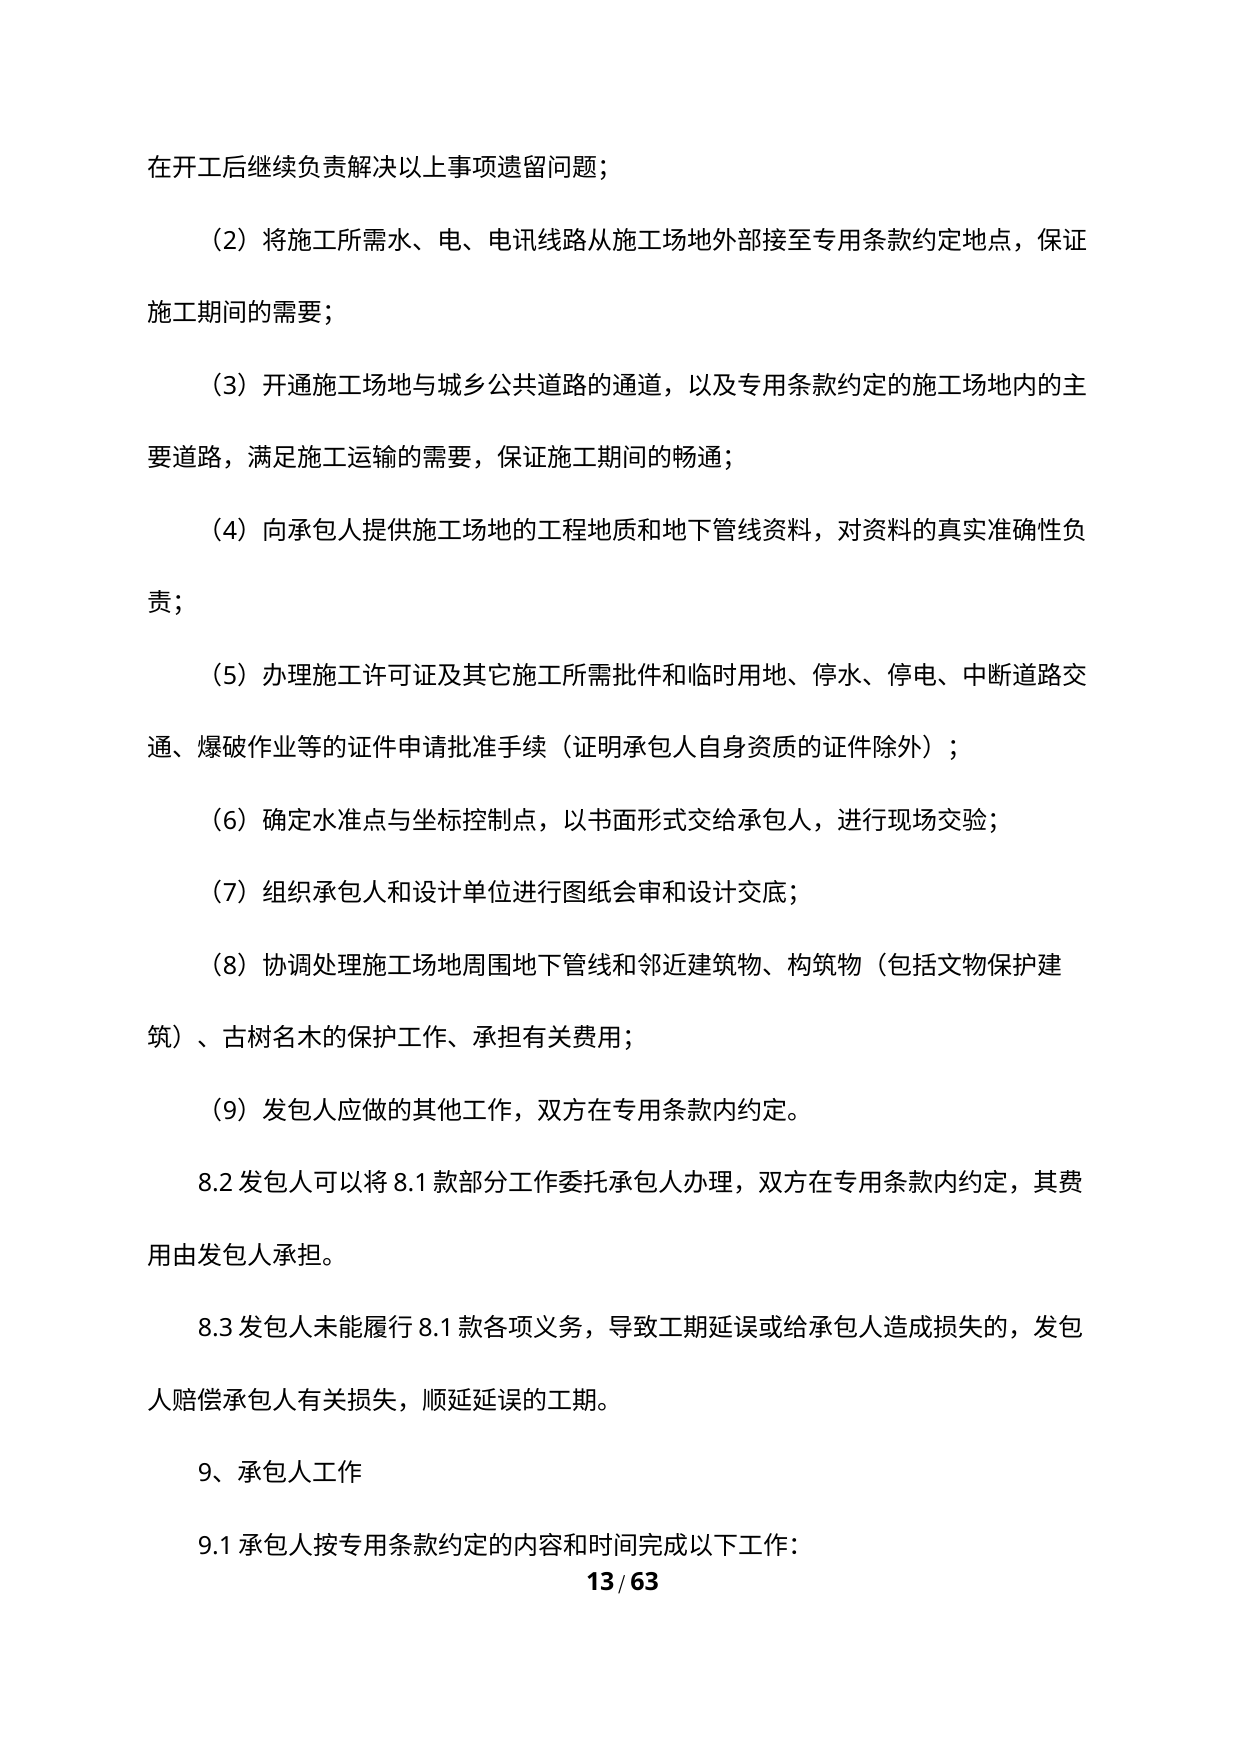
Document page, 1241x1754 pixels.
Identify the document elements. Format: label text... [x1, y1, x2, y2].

text （2）将施工所需水、电、电讯线路从施工场地外部接至专用条款约定地点，保证施工期间的需要； [148, 220, 1092, 329]
text （6）确定水准点与坐标控制点，以书面形式交给承包人，进行现场交验； [148, 800, 1092, 836]
text （5）办理施工许可证及其它施工所需批件和临时用地、停水、停电、中断道路交通、爆破作业等的证件申请批准手续（证明承包人自身资质的证件除外）； [148, 655, 1092, 764]
text 8.3发包人未能履行8.1款各项义务，导致工期延误或给承包人造成损失的，发包人赔偿承包人有关损失，顺延延误的工期。 [148, 1308, 1092, 1416]
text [148, 148, 1092, 184]
text （3）开通施工场地与城乡公共道路的通道，以及专用条款约定的施工场地内的主要道路，满足施工运输的需要，保证施工期间的畅通； [148, 365, 1092, 474]
text （9）发包人应做的其他工作，双方在专用条款内约定。 [148, 1090, 1092, 1126]
text 8.2发包人可以将8.1款部分工作委托承包人办理，双方在专用条款内约定，其费用由发包人承担。 [148, 1163, 1092, 1271]
text （7）组织承包人和设计单位进行图纸会审和设计交底； [148, 873, 1092, 909]
text （8）协调处理施工场地周围地下管线和邻近建筑物、构筑物（包括文物保护建筑）、古树名木的保护工作、承担有关费用； [148, 945, 1092, 1054]
text 9、承包人工作 [148, 1453, 1092, 1489]
text （4）向承包人提供施工场地的工程地质和地下管线资料，对资料的真实准确性负责； [148, 510, 1092, 619]
text 9.1承包人按专用条款约定的内容和时间完成以下工作： [148, 1525, 1092, 1561]
